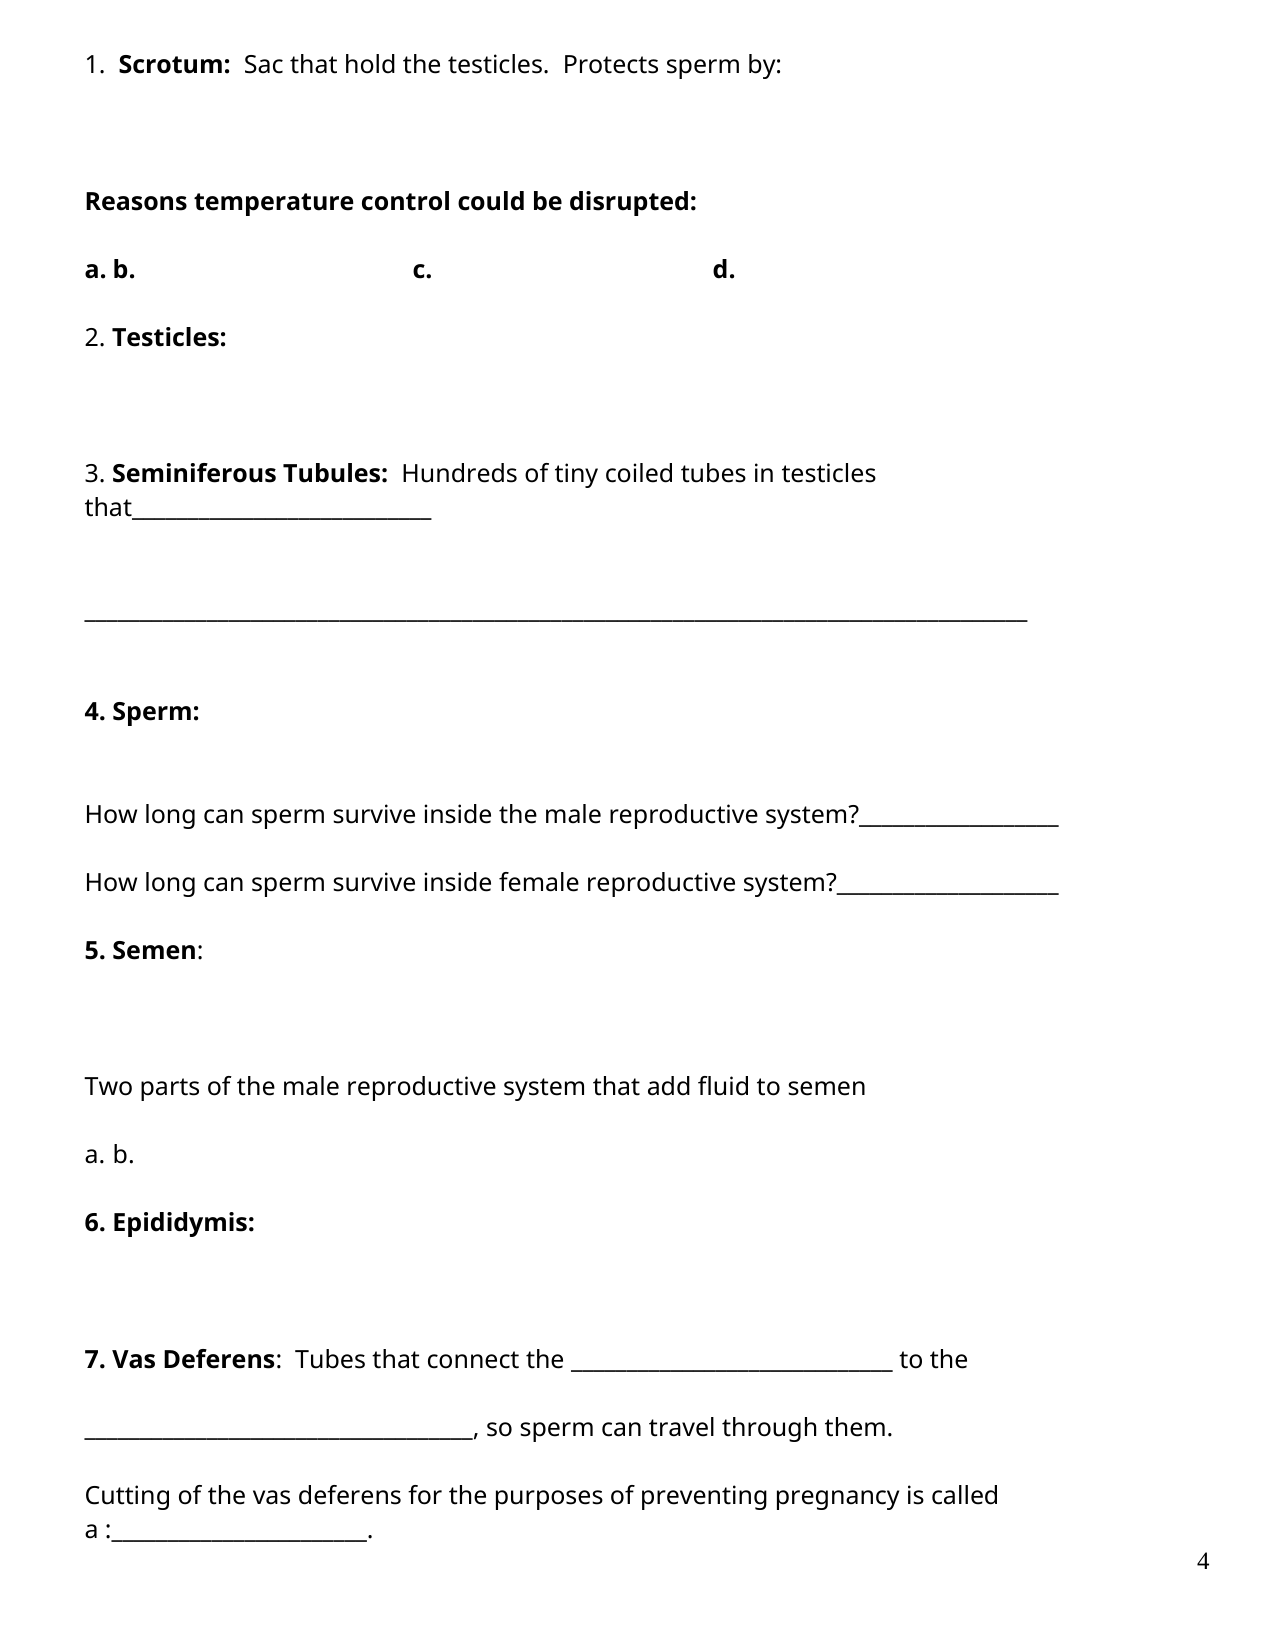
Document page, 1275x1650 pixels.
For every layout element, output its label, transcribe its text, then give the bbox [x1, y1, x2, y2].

text 1. Scrotum: Sac that hold the testicles. Protects sperm by: [84, 47, 1209, 81]
text How long can sperm survive inside female reproductive system?____________________ [84, 864, 1209, 898]
list 6. Epididymis: [84, 1205, 1209, 1239]
text 2. Testicles: [84, 319, 1209, 353]
text Cutting of the vas deferens for the purposes of preventing pregnancy is called a :_______________________. [84, 1477, 1209, 1546]
text _____________________________________________________________________________________ [84, 592, 1209, 626]
list 4. Sperm: [84, 694, 1209, 728]
text a. b. c. d. [84, 251, 1209, 285]
text a. b. [84, 1137, 1209, 1171]
text How long can sperm survive inside the male reproductive system?__________________ [84, 796, 1209, 830]
list Two parts of the male reproductive system that add fluid to semen [84, 1069, 1209, 1103]
text 3. Seminiferous Tubules: Hundreds of tiny coiled tubes in testicles that___________________________ [84, 456, 1209, 524]
list 7. Vas Deferens: Tubes that connect the _____________________________ to the [84, 1341, 1209, 1375]
text ___________________________________, so sperm can travel through them. [84, 1409, 1209, 1443]
text Reasons temperature control could be disrupted: [84, 183, 1209, 217]
list 5. Semen: [84, 932, 1209, 967]
